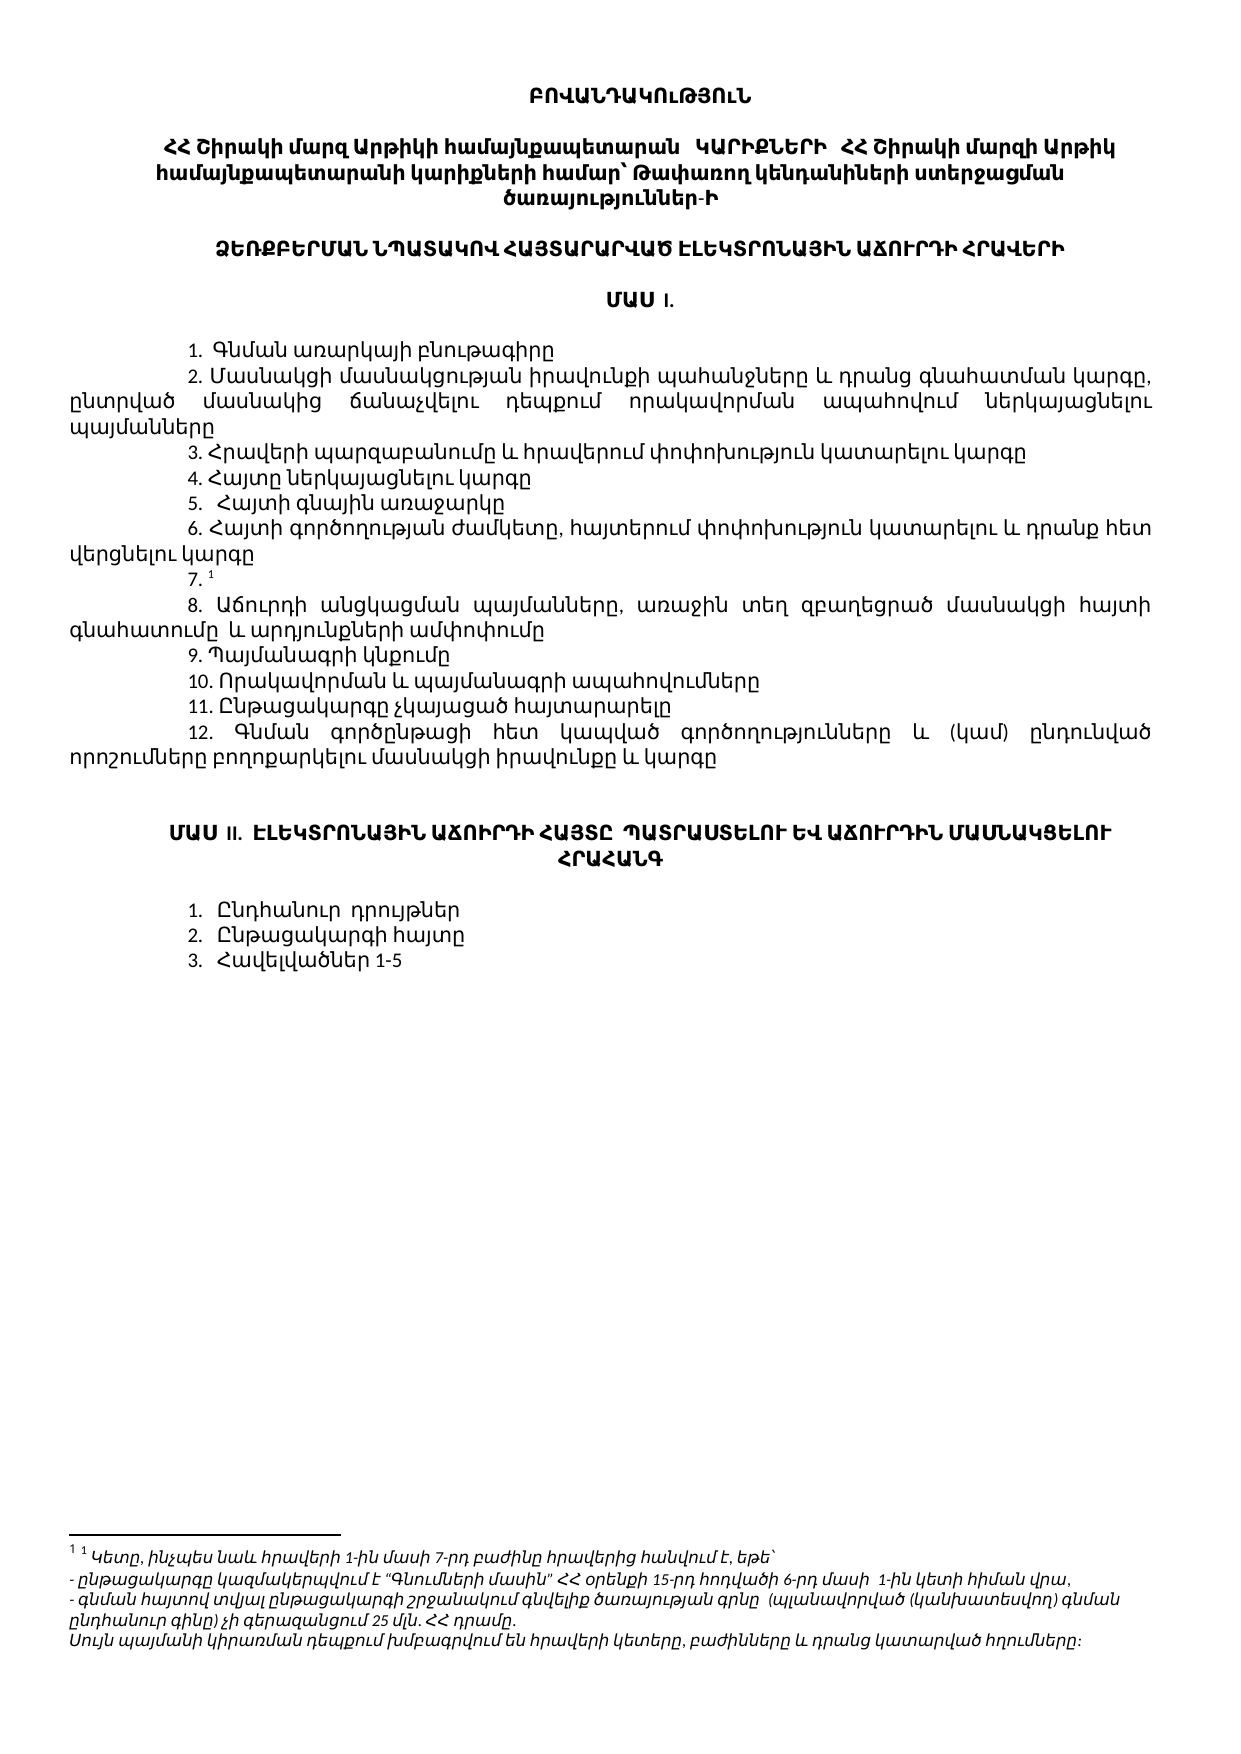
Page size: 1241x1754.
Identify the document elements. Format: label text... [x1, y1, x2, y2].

text 9. Պայմանագրի կնքումը [69, 643, 1152, 668]
text 7. [69, 566, 1152, 592]
text 3. Հրավերի պարզաբանումը և հրավերում փոփոխություն կատարելու կարգը [69, 439, 1152, 465]
text ՀՀ Շիրակի մարզ Արթիկի համայնքապետարան ԿԱՐԻՔՆԵՐԻ ՀՀ Շիրակի մարզի Արթիկ համայնքապետարանի կարիքների համար՝ Թափառող կենդանիների ստերջացման ծառայություններ-Ի [69, 134, 1152, 211]
text 3. Հավելվածներ 1-5 [69, 948, 1152, 973]
text ՄԱՍ I. [69, 287, 1152, 312]
text 10. Որակավորման և պայմանագրի ապահովումները [69, 668, 1152, 693]
text 8. Աճուրդի անցկացման պայմանները, առաջին տեղ զբաղեցրած մասնակցի հայտի գնահատումը և արդյունքների ամփոփումը [69, 592, 1152, 643]
text 2. Մասնակցի մասնակցության իրավունքի պահանջները և դրանց գնահատման կարգը, ընտրված մասնակից ճանաչվելու դեպքում որակավորման ապահովում ներկայացնելու պայմանները [69, 363, 1152, 439]
text 1. Ընդհանուր դրույթներ [69, 897, 1152, 922]
text 5. Հայտի գնային առաջարկը [69, 490, 1152, 516]
text ՄԱՍ II. ԷԼԵԿՏՐՈՆԱՅԻՆ ԱՃՈԻՐԴԻ ՀԱՅՏԸ ՊԱՏՐԱՍՏԵԼՈՒ ԵՎ ԱՃՈՒՐԴԻՆ ՄԱՍՆԱԿՑԵԼՈՒ ՀՐԱՀԱՆԳ [69, 821, 1152, 871]
text ԲՈՎԱՆԴԱԿՈւԹՅՈւՆ [69, 83, 1152, 109]
text 4. Հայտը ներկայացնելու կարգը [69, 465, 1152, 490]
text 1. Գնման առարկայի բնութագիրը [69, 338, 1152, 363]
text 6. Հայտի գործողության ժամկետը, հայտերում փոփոխություն կատարելու և դրանք հետ վերցնելու կարգը [69, 516, 1152, 566]
text 11. Ընթացակարգը չկայացած հայտարարելը [69, 693, 1152, 719]
text 12. Գնման գործընթացի հետ կապված գործողությունները և (կամ) ընդունված որոշումները բողոքարկելու մասնակցի իրավունքը և կարգը [69, 719, 1152, 770]
text ՁԵՌՔԲԵՐՄԱՆ ՆՊԱՏԱԿՈՎ ՀԱՅՏԱՐԱՐՎԱԾ ԷԼԵԿՏՐՈՆԱՅԻՆ ԱՃՈՒՐԴԻ ՀՐԱՎԵՐԻ [69, 236, 1152, 261]
text 2. Ընթացակարգի հայտը [69, 922, 1152, 948]
